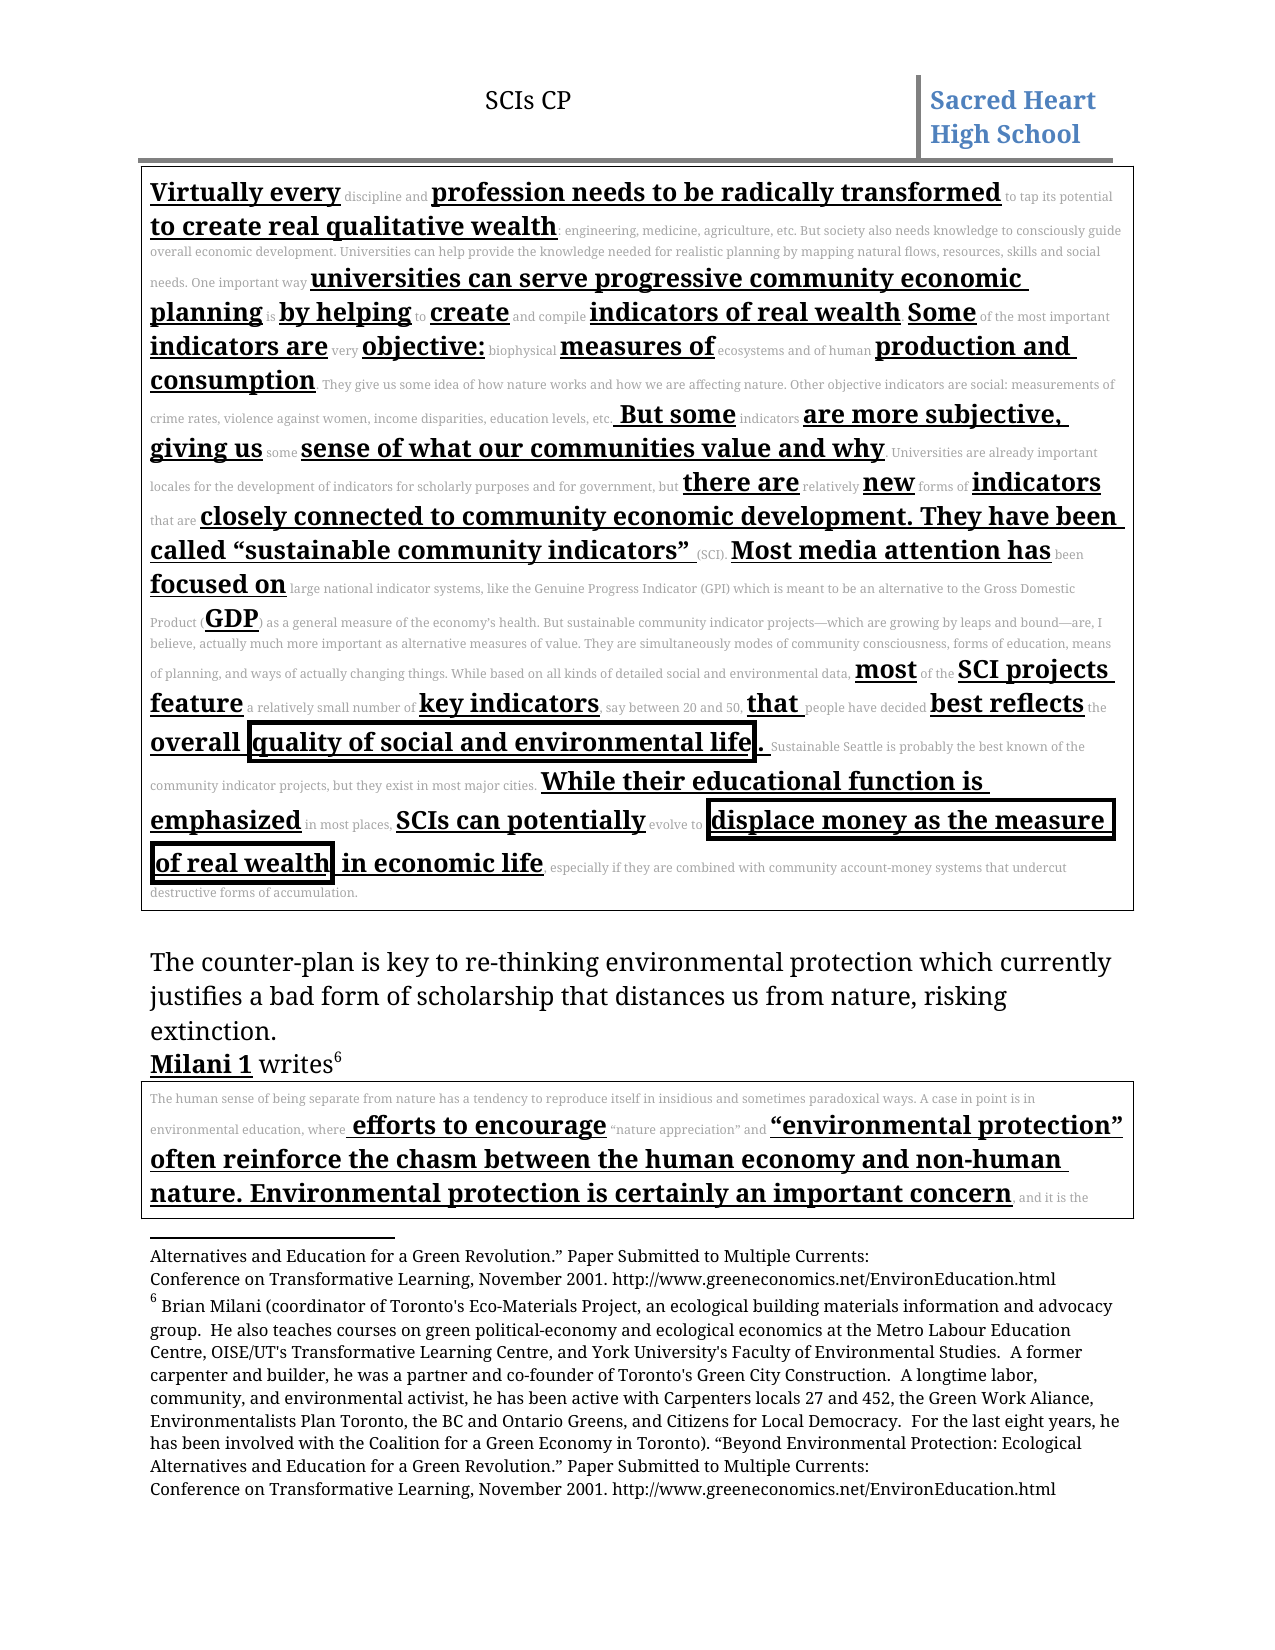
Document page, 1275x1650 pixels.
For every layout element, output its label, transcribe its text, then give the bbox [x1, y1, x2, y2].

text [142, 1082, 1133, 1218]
text Virtually every discipline and profession needs to be radically transformed to tap its potential to create real qualitative wealth: engineering, medicine, agriculture, etc. But society also needs knowledge to consciously guide overall economic development. Universities can help provide the knowledge needed for realistic planning by mapping natural flows, resources, skills and social needs. One important way universities can serve progressive community economic planning is by helping to create and compile indicators of real wealth. Some of the most important indicators are very objective: biophysical measures of ecosystems and of human production and consumption. They give us some idea of how nature works and how we are affecting nature. Other objective indicators are social: measurements of crime rates, violence against women, income disparities, education levels, etc. But some indicators are more subjective, giving us some sense of what our communities value and why. Universities are already important locales for the development of indicators for scholarly purposes and for government, but there are relatively new forms of indicators that are closely connected to community economic development. They have been called “sustainable community indicators” (SCI). Most media attention has been focused on large national indicator systems, like the Genuine Progress Indicator (GPI) which is meant to be an alternative to the Gross Domestic Product (GDP) as a general measure of the economy’s health. But sustainable community indicator projects—which are growing by leaps and bound—are, I believe, actually much more important as alternative measures of value. They are simultaneously modes of community consciousness, forms of education, means of planning, and ways of actually changing things. While based on all kinds of detailed social and environmental data, most of the SCI projects feature a relatively small number of key indicators, say between 20 and 50, that people have decided best reflects the overall quality of social and environmental life. Sustainable Seattle is probably the best known of the community indicator projects, but they exist in most major cities. While their educational function is emphasized in most places, SCIs can potentially evolve to displace money as the measure of real wealth in economic life, especially if they are combined with community account-money systems that undercut destructive forms of accumulation. [142, 167, 1133, 910]
text Milani 1 writes [150, 1047, 1125, 1081]
text The counter-plan is key to re-thinking environmental protection which currently justifies a bad form of scholarship that distances us from nature, risking extinction. [150, 945, 1125, 1047]
